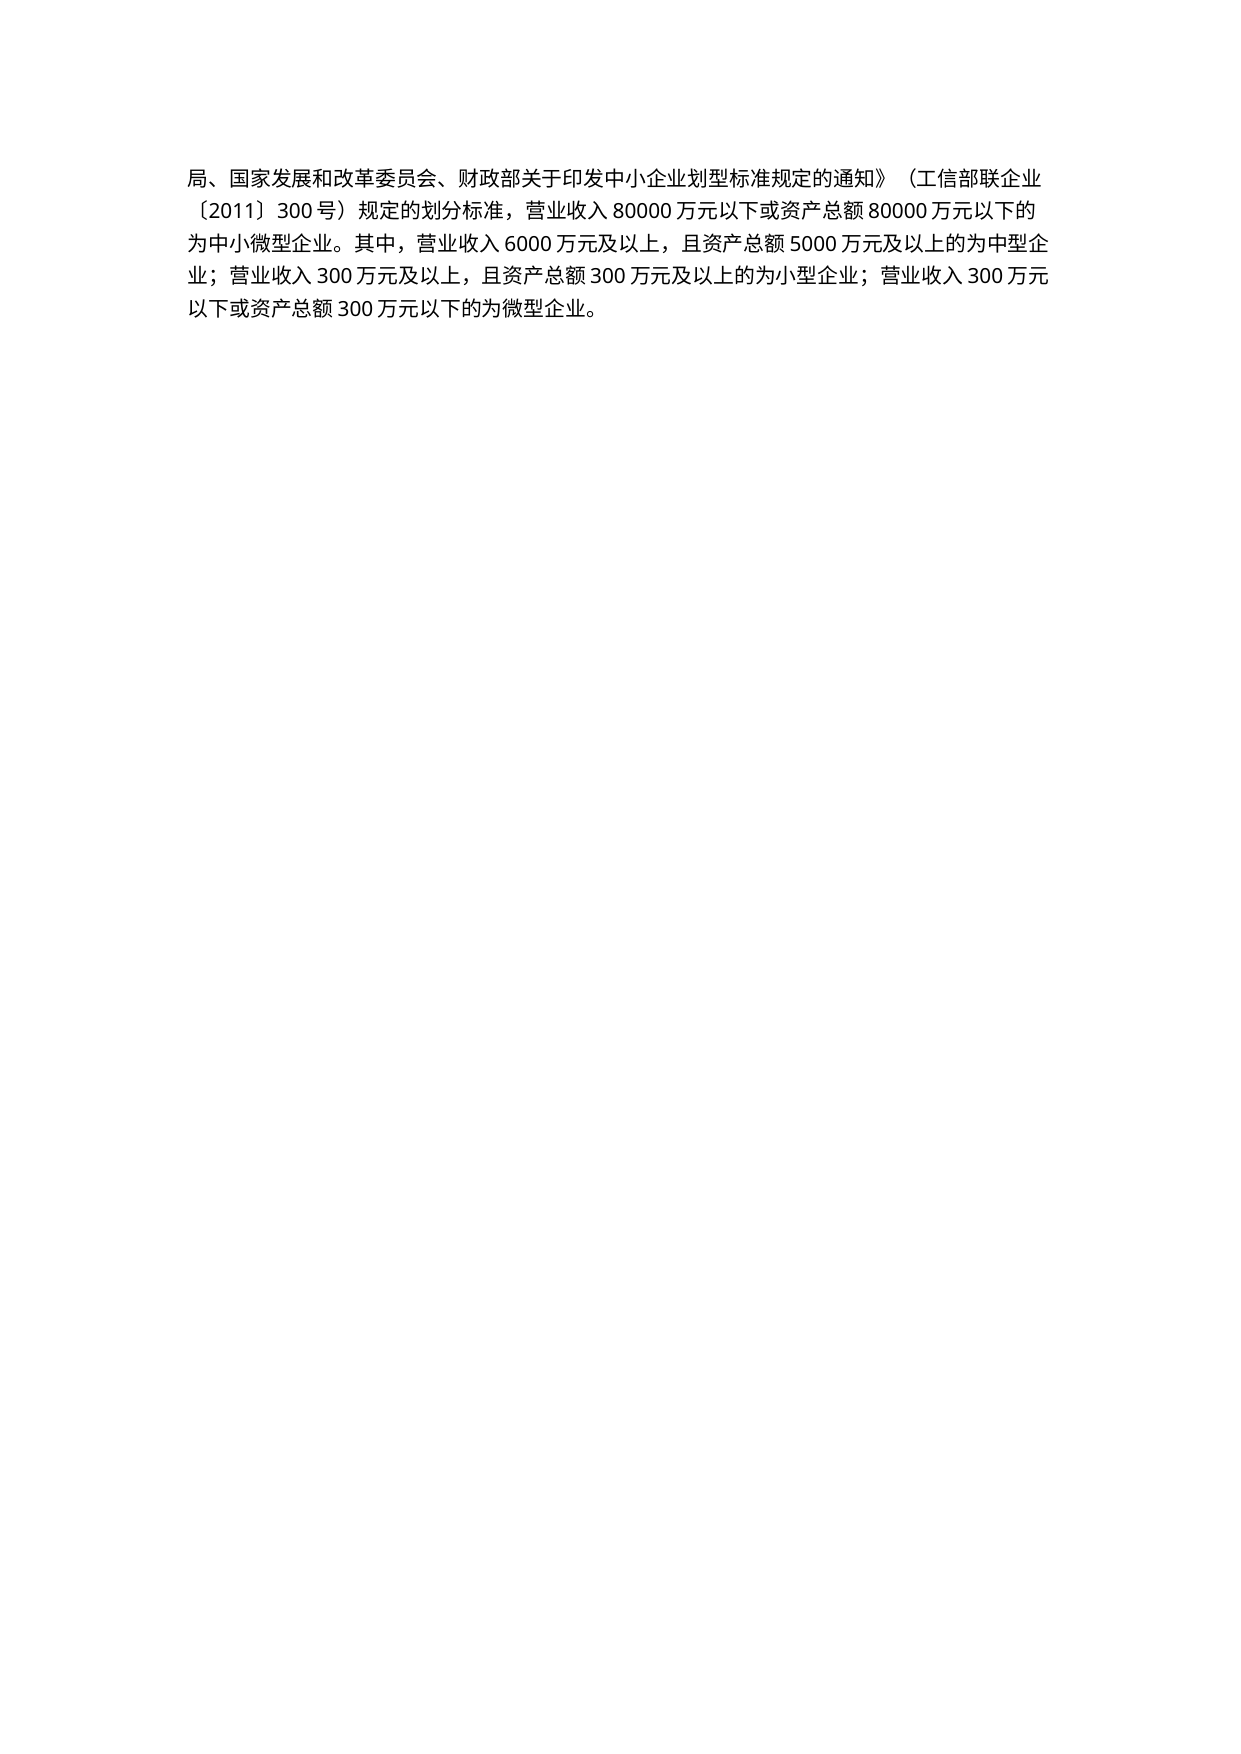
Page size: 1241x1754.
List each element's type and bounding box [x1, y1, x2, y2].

text [187, 162, 1053, 324]
